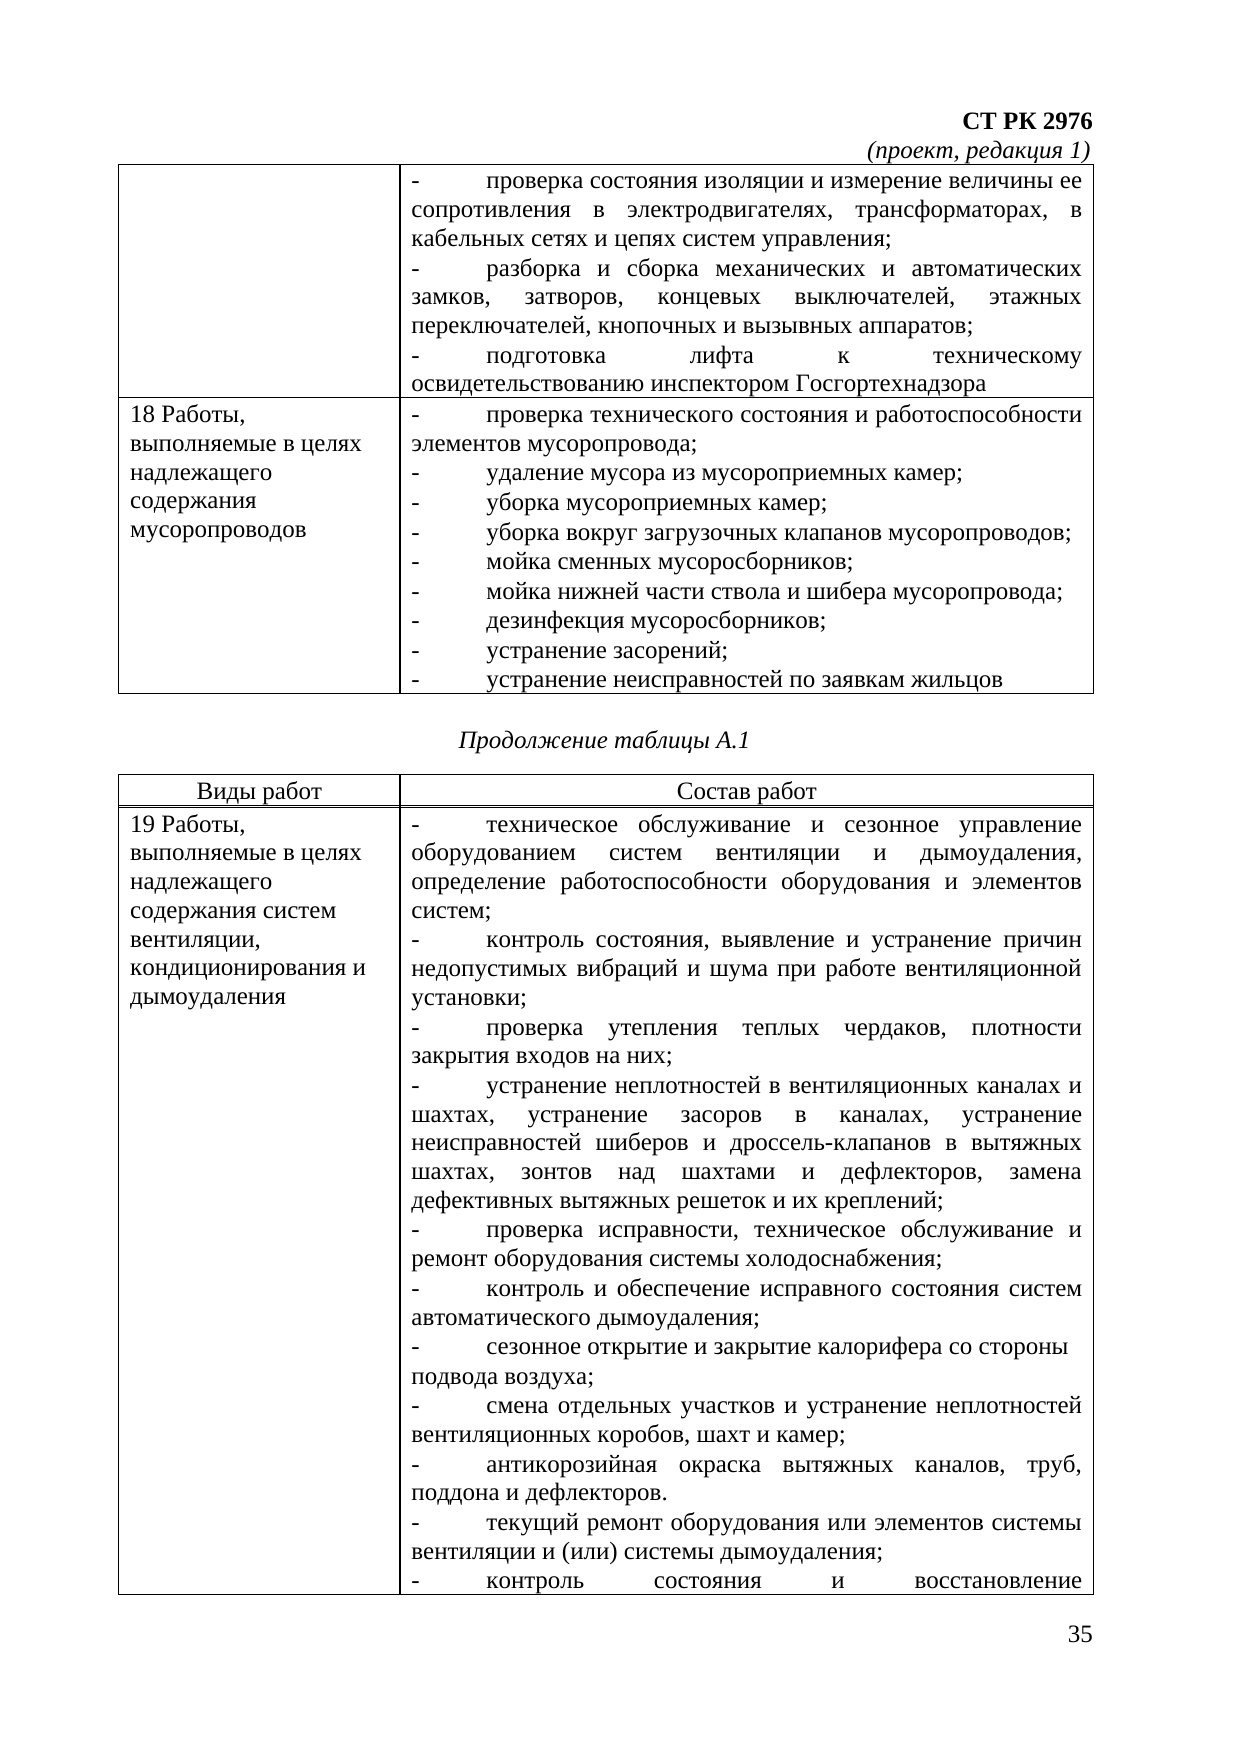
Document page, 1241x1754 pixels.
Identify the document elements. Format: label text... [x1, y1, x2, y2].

table_header Виды работ [119, 775, 399, 805]
table_header Состав работ [401, 775, 1093, 805]
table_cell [119, 165, 399, 397]
table_cell - проверка технического состояния и работоспособности элементов мусоропровода; - удаление мусора из мусороприемных камер; - уборка мусороприемных камер; - уборка вокруг загрузочных клапанов мусоропроводов; - мойка сменных мусоросборников; - мойка нижней части ствола и шибера мусоропровода; - дезинфекция мусоросборников; - устранение засорений; - устранение неисправностей по заявкам жильцов [401, 398, 1093, 693]
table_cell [119, 808, 399, 1594]
table_cell 18 Работы, выполняемые в целях надлежащего содержания мусоропроводов [119, 398, 399, 693]
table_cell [401, 165, 1093, 397]
text Продолжение таблицы А.1 [118, 725, 1092, 754]
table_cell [401, 808, 1093, 1594]
